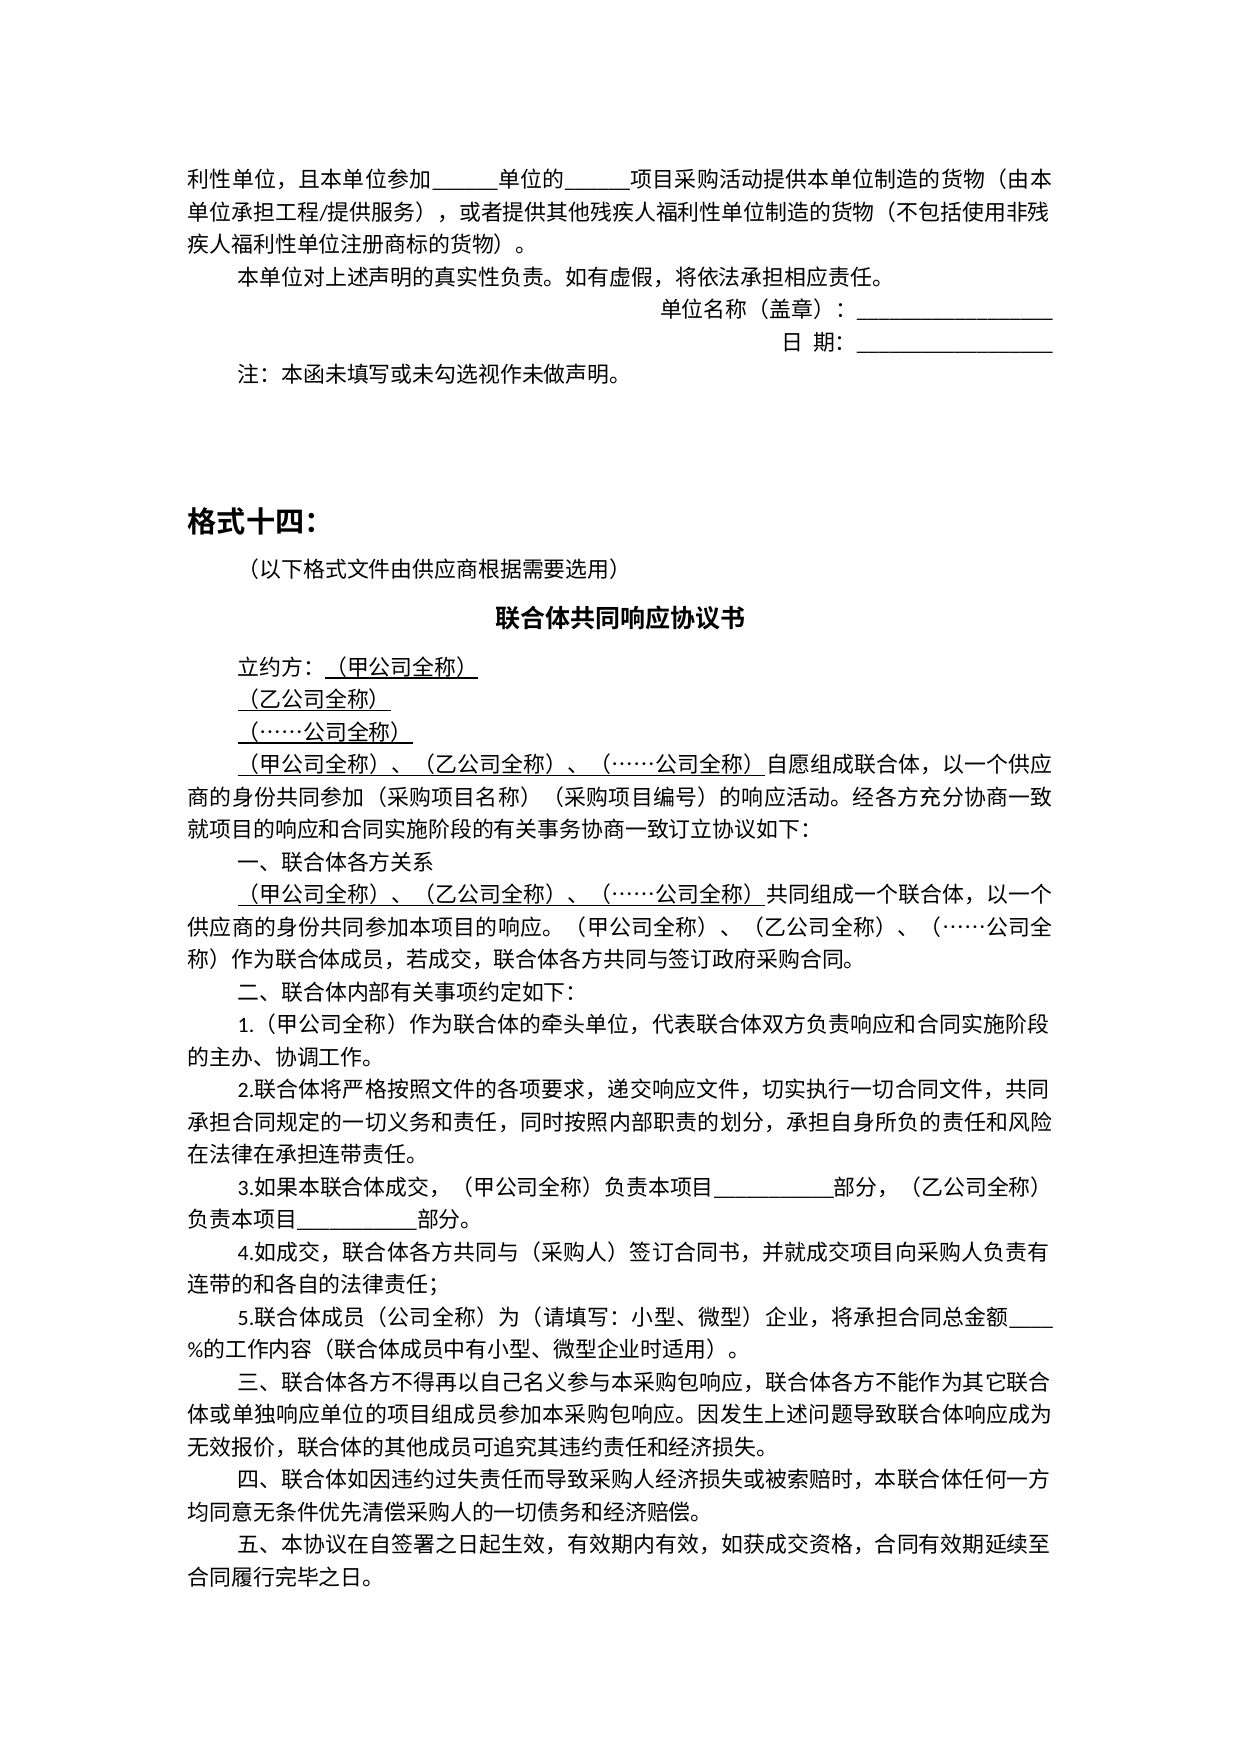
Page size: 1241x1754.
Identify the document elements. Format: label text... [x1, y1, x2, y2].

text （甲公司全称）、（乙公司全称）、（……公司全称）自愿组成联合体，以一个供应商的身份共同参加（采购项目名称）（采购项目编号）的响应活动。经各方充分协商一致，就项目的响应和合同实施阶段的有关事务协商一致订立协议如下： [187, 747, 1053, 844]
text 单位名称（盖章）：__________________ [187, 292, 1053, 324]
text 5.联合体成员（公司全称）为（请填写：小型、微型）企业，将承担合同总金额____%的工作内容（联合体成员中有小型、微型企业时适用）。 [187, 1299, 1053, 1364]
text 二、联合体内部有关事项约定如下： [187, 974, 1053, 1007]
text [187, 162, 1053, 259]
text 注：本函未填写或未勾选视作未做声明。 [187, 357, 1053, 389]
text 联合体共同响应协议书 [187, 584, 1053, 649]
text （甲公司全称）、（乙公司全称）、（……公司全称）共同组成一个联合体，以一个供应商的身份共同参加本项目的响应。（甲公司全称）、（乙公司全称）、（……公司全称）作为联合体成员，若成交，联合体各方共同与签订政府采购合同。 [187, 877, 1053, 974]
text （乙公司全称） [187, 682, 1053, 714]
text （以下格式文件由供应商根据需要选用） [187, 552, 1053, 584]
text 日 期：__________________ [187, 324, 1053, 357]
text 三、联合体各方不得再以自己名义参与本采购包响应，联合体各方不能作为其它联合体或单独响应单位的项目组成员参加本采购包响应。因发生上述问题导致联合体响应成为无效报价，联合体的其他成员可追究其违约责任和经济损失。 [187, 1364, 1053, 1462]
text 4.如成交，联合体各方共同与（采购人）签订合同书，并就成交项目向采购人负责有连带的和各自的法律责任； [187, 1234, 1053, 1299]
text 2.联合体将严格按照文件的各项要求，递交响应文件，切实执行一切合同文件，共同承担合同规定的一切义务和责任，同时按照内部职责的划分，承担自身所负的责任和风险，在法律在承担连带责任。 [187, 1072, 1053, 1169]
text 一、联合体各方关系 [187, 844, 1053, 877]
text 本单位对上述声明的真实性负责。如有虚假，将依法承担相应责任。 [187, 259, 1053, 292]
text 1.（甲公司全称）作为联合体的牵头单位，代表联合体双方负责响应和合同实施阶段的主办、协调工作。 [187, 1007, 1053, 1072]
text 3.如果本联合体成交，（甲公司全称）负责本项目___________部分，（乙公司全称）负责本项目___________部分。 [187, 1169, 1053, 1234]
text 立约方：（甲公司全称） [187, 649, 1053, 682]
text 四、联合体如因违约过失责任而导致采购人经济损失或被索赔时，本联合体任何一方均同意无条件优先清偿采购人的一切债务和经济赔偿。 [187, 1462, 1053, 1527]
text （……公司全称） [187, 714, 1053, 747]
text 五、本协议在自签署之日起生效，有效期内有效，如获成交资格，合同有效期延续至合同履行完毕之日。 [187, 1527, 1053, 1592]
text 格式十四： [187, 487, 1053, 552]
